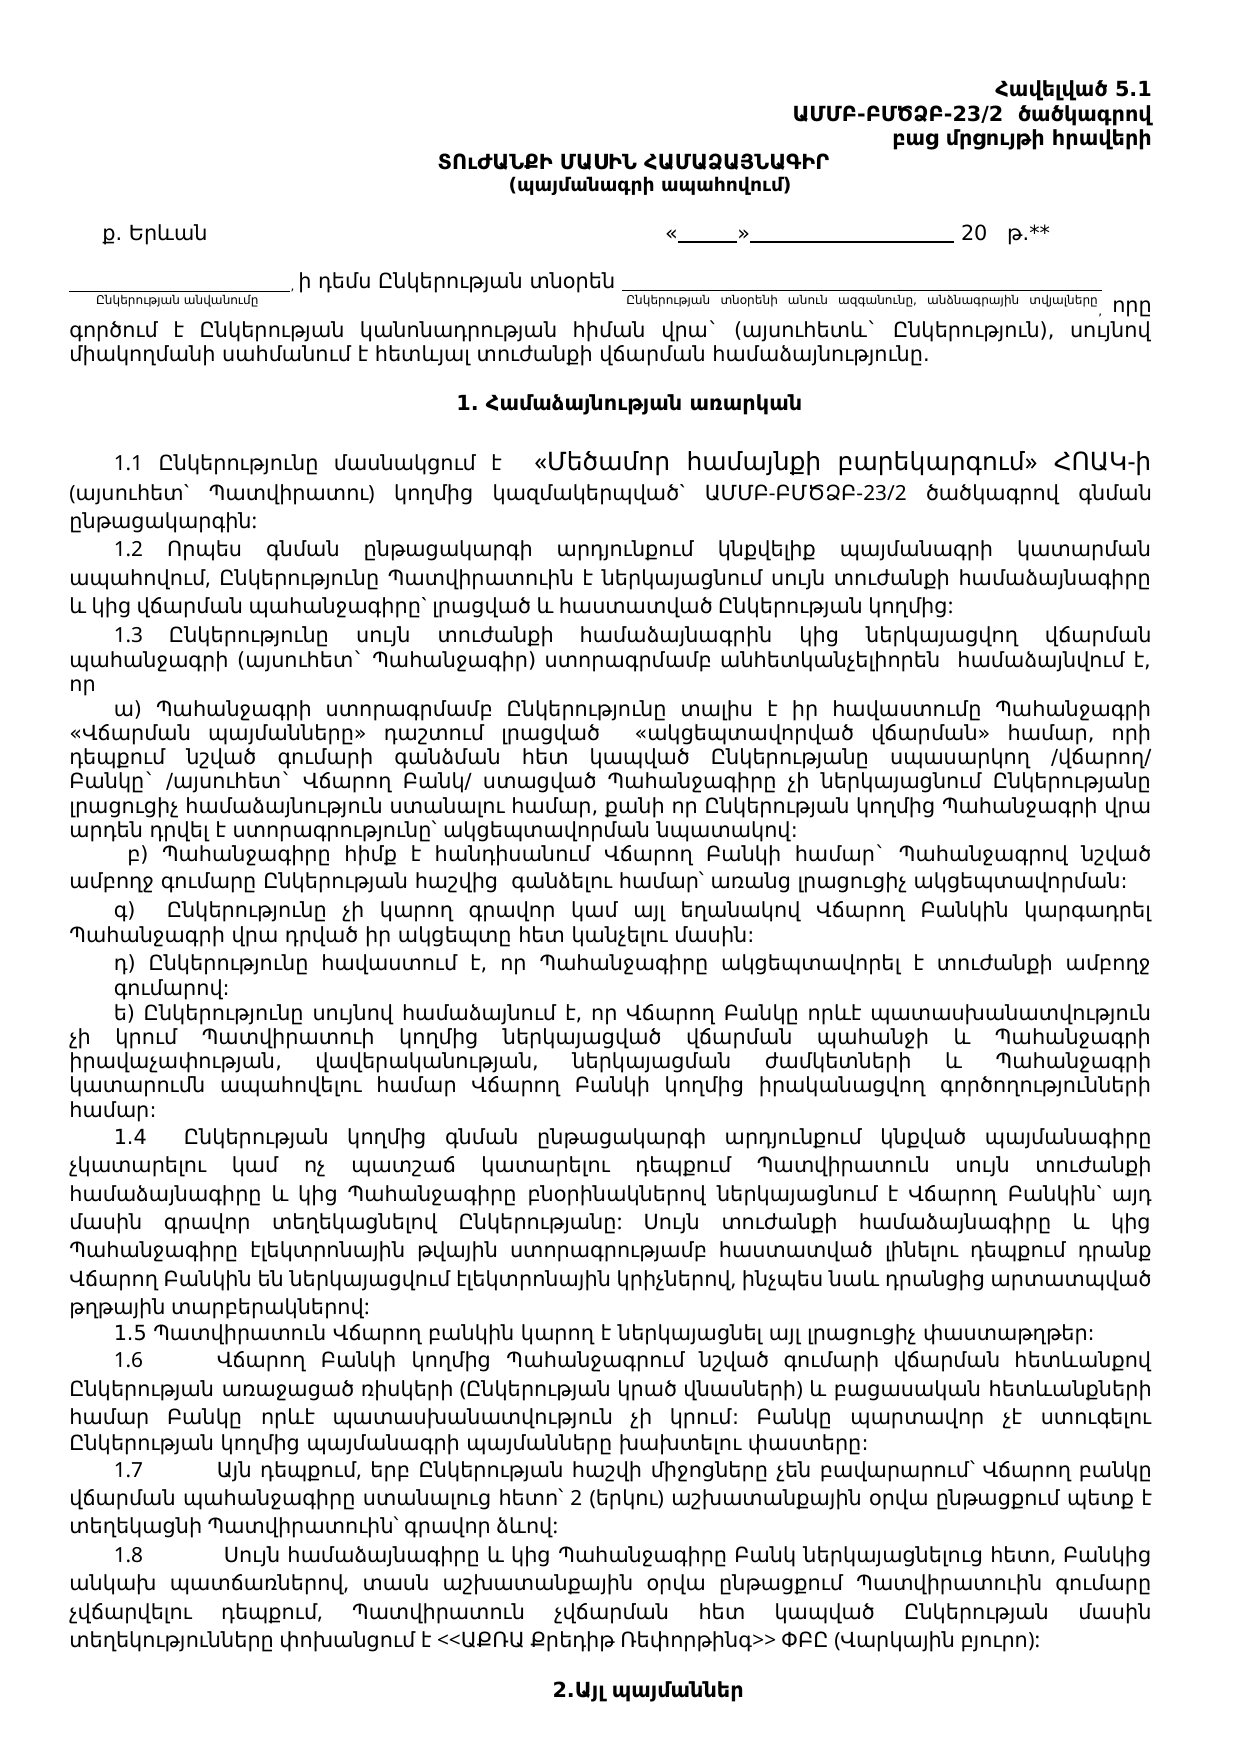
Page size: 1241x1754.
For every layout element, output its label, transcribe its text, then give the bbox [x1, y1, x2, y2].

text 2.Այլ պայմաններ [144, 1678, 1152, 1702]
text ԱՄՄԲ-ԲՄԾՁԲ-23/2 ծածկագրով [69, 102, 1152, 126]
text Ընկերության անվանումը Ընկերության տնօրենի անուն ազգանունը, անձնագրային տվյալները, որը գործում է Ընկերության կանոնադրության հիման վրա` (այսուհետև` Ընկերություն), սույնով միակողմանի սահմանում է հետևյալ տուժանքի վճարման համաձայնությունը. [69, 293, 1152, 366]
text ա) Պահանջագրի ստորագրմամբ Ընկերությունը տալիս է իր հավաստումը Պահանջագրի «Վճարման պայմանները» դաշտում լրացված «ակցեպտավորված վճարման» համար, որի դեպքում նշված գումարի գանձման հետ կապված Ընկերությանը սպասարկող /վճարող/ Բանկը` /այսուհետ` Վճարող Բանկ/ ստացված Պահանջագիրը չի ներկայացնում Ընկերությանը լրացուցիչ համաձայնություն ստանալու համար, քանի որ Ընկերության կողմից Պահանջագրի վրա արդեն դրվել է ստորագրությունը՝ ակցեպտավորման նպատակով: [69, 697, 1152, 842]
text դ) Ընկերությունը հավաստում է, որ Պահանջագիրը ակցեպտավորել է տուժանքի ամբողջ գումարով: [113, 948, 1152, 1001]
list Սույն համաձայնագիրը և կից Պահանջագիրը Բանկ ներկայացնելուց հետո, Բանկից անկախ պատճառներով, տասն աշխատանքային օրվա ընթացքում Պատվիրատուին գումարը չվճարվելու դեպքում, Պատվիրատուն չվճարման հետ կապված Ընկերության մասին տեղեկությունները փոխանցում է <<ԱՔՌԱ Քրեդիթ Ռեփորթինգ>> ՓԲԸ (Վարկային բյուրո): [69, 1540, 1152, 1654]
text 1.3 Ընկերությունը սույն տուժանքի համաձայնագրին կից ներկայացվող վճարման պահանջագրի (այսուհետ` Պահանջագիր) ստորագրմամբ անհետկանչելիորեն համաձայնվում է, որ [69, 620, 1152, 697]
text ե) Ընկերությունը սույնով համաձայնում է, որ Վճարող Բանկը որևէ պատասխանատվություն չի կրում Պատվիրատուի կողմից ներկայացված վճարման պահանջի և Պահանջագրի իրավաչափության, վավերականության, ներկայացման ժամկետների և Պահանջագրի կատարումն ապահովելու համար Վճարող Բանկի կողմից իրականացվող գործողությունների համար: [69, 1001, 1152, 1122]
text , ի դեմս Ընկերության տնօրեն [69, 269, 1152, 293]
text 1.2 Որպես գնման ընթացակարգի արդյունքում կնքվելիք պայմանագրի կատարման ապահովում, Ընկերությունը Պատվիրատուին է ներկայացնում սույն տուժանքի համաձայնագիրը և կից վճարման պահանջագիրը` լրացված և հաստատված Ընկերության կողմից: [69, 534, 1152, 620]
text Հավելված 5.1 [69, 77, 1152, 102]
text (պայմանագրի ապահովում) [69, 174, 1152, 196]
text 1.5 Պատվիրատուն Վճարող բանկին կարող է ներկայացնել այլ լրացուցիչ փաստաթղթեր: [113, 1321, 1152, 1345]
text բաց մրցույթի հրավերի [69, 126, 1152, 150]
list Վճարող Բանկի կողմից Պահանջագրում նշված գումարի վճարման հետևանքով Ընկերության առաջացած ռիսկերի (Ընկերության կրած վնասների) և բացասական հետևանքների համար Բանկը որևէ պատասխանատվություն չի կրում: Բանկը պարտավոր չէ ստուգելու Ընկերության կողմից պայմանագրի պայմանները խախտելու փաստերը: [69, 1345, 1152, 1455]
text 1.1 Ընկերությունը մասնակցում է «Մեծամոր համայնքի բարեկարգում» ՀՈԱԿ-ի (այսուհետ` Պատվիրատու) կողմից կազմակերպված` ԱՄՄԲ-ԲՄԾՁԲ-23/2 ծածկագրով գնման ընթացակարգին: [69, 443, 1152, 534]
text բ) Պահանջագիրը հիմք է հանդիսանում Վճարող Բանկի համար` Պահանջագրով նշված ամբողջ գումարը Ընկերության հաշվից գանձելու համար՝ առանց լրացուցիչ ակցեպտավորման: [69, 842, 1152, 895]
text 1.4 Ընկերության կողմից գնման ընթացակարգի արդյունքում կնքված պայմանագիրը չկատարելու կամ ոչ պատշաճ կատարելու դեպքում Պատվիրատուն սույն տուժանքի համաձայնագիրը և կից Պահանջագիրը բնօրինակներով ներկայացնում է Վճարող Բանկին` այդ մասին գրավոր տեղեկացնելով Ընկերությանը: Սույն տուժանքի համաձայնագիրը և կից Պահանջագիրը էլեկտրոնային թվային ստորագրությամբ հաստատված լինելու դեպքում դրանք Վճարող Բանկին են ներկայացվում էլեկտրոնային կրիչներով, ինչպես նաև դրանցից արտատպված թղթային տարբերակներով: [69, 1122, 1152, 1321]
text ք. Երևան « » 20 թ.** [69, 221, 1152, 245]
text գ) Ընկերությունը չի կարող գրավոր կամ այլ եղանակով Վճարող Բանկին կարգադրել Պահանջագրի վրա դրված իր ակցեպտը հետ կանչելու մասին: [69, 895, 1152, 948]
list Այն դեպքում, երբ Ընկերության հաշվի միջոցները չեն բավարարում՝ Վճարող բանկը վճարման պահանջագիրը ստանալուց հետո՝ 2 (երկու) աշխատանքային օրվա ընթացքում պետք է տեղեկացնի Պատվիրատուին՝ գրավոր ձևով: [69, 1455, 1152, 1540]
text 1. Համաձայնության առարկան [107, 391, 1152, 415]
text ՏՈւԺԱՆՔԻ ՄԱՍԻՆ ՀԱՄԱՁԱՅՆԱԳԻՐ [69, 150, 1152, 174]
